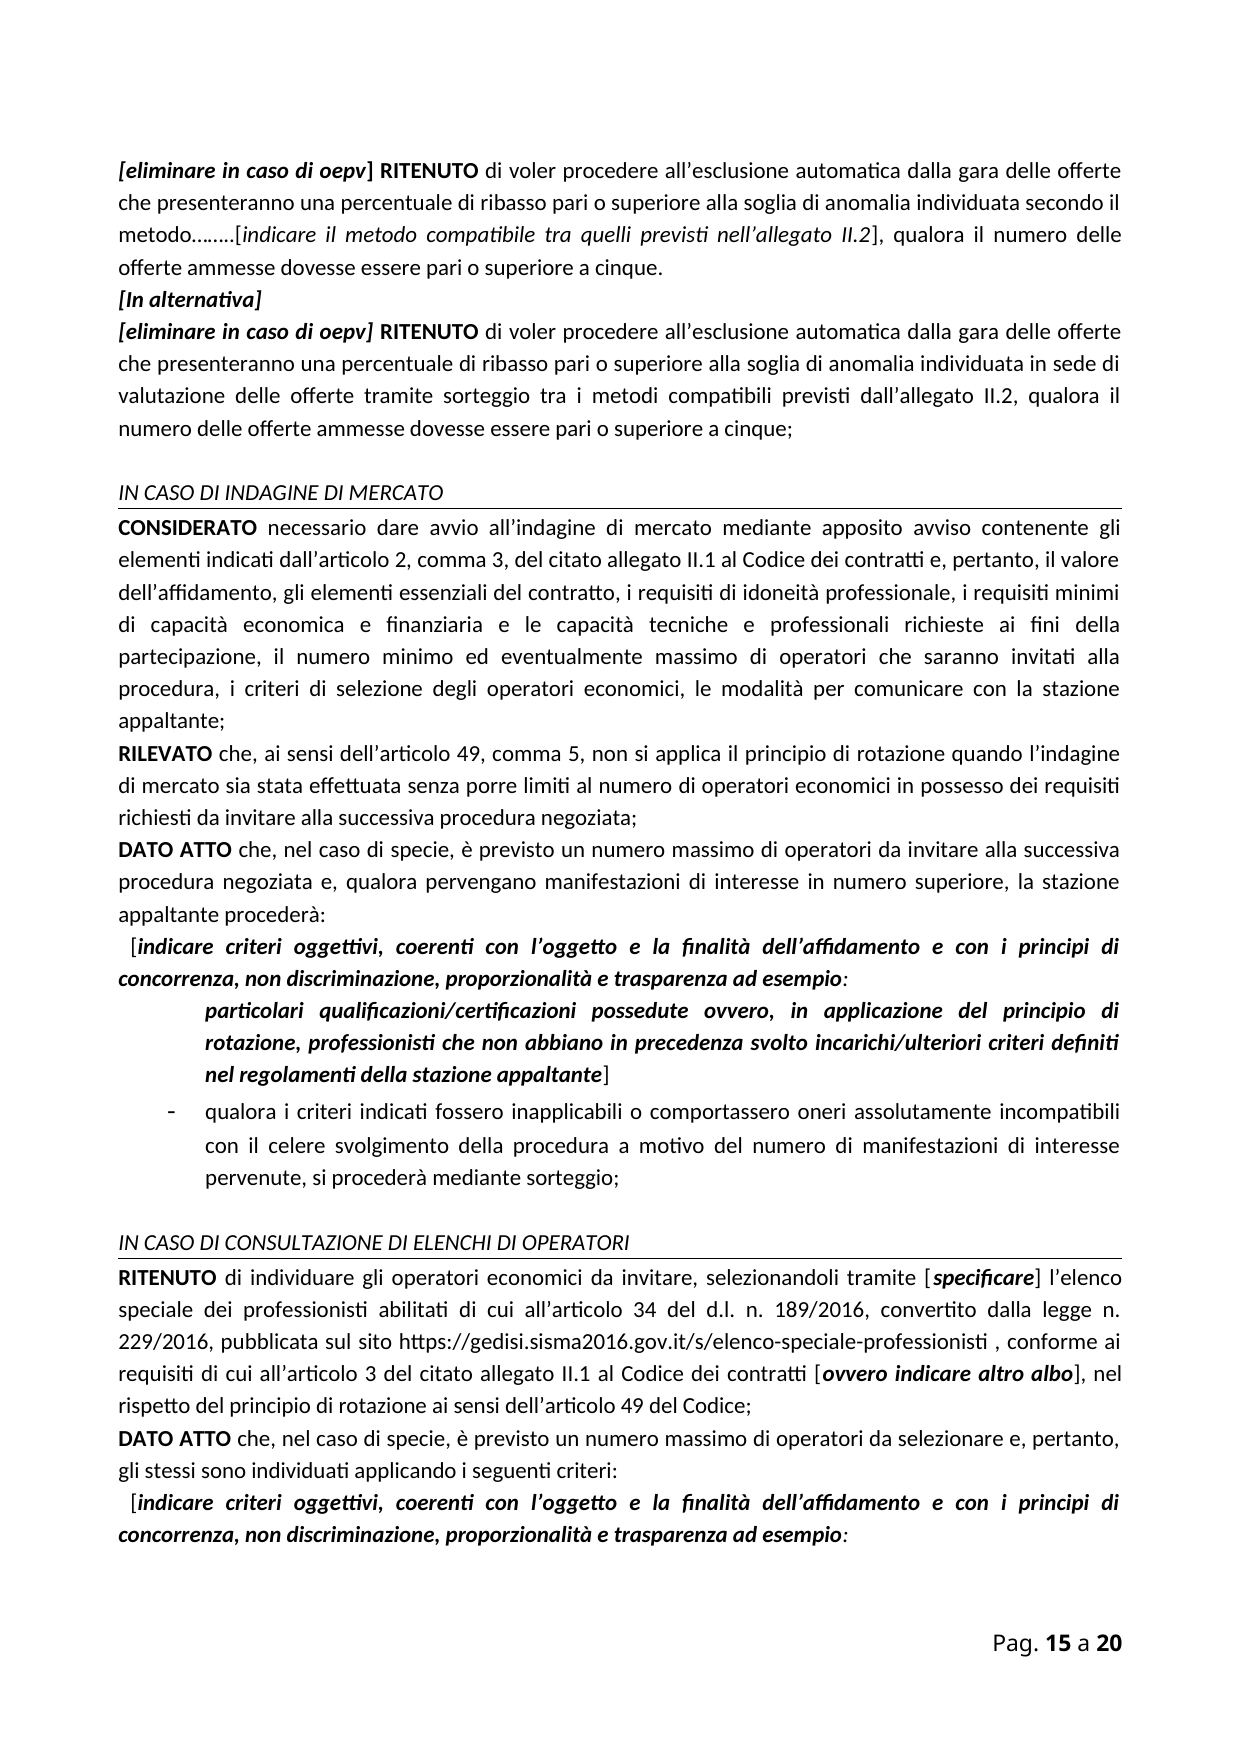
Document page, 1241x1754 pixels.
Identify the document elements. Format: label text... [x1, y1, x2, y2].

text RILEVATO che, ai sensi dell’articolo 49, comma 5, non si applica il principio di rotazione quando l’indagine di mercato sia stata effettuata senza porre limiti al numero di operatori economici in possesso dei requisiti richiesti da invitare alla successiva procedura negoziata; [118, 739, 1122, 831]
text DATO ATTO che, nel caso di specie, è previsto un numero massimo di operatori da selezionare e, pertanto, gli stessi sono individuati applicando i seguenti criteri: [118, 1424, 1122, 1484]
text [eliminare in caso di oepv] RITENUTO di voler procedere all’esclusione automatica dalla gara delle offerte che presenteranno una percentuale di ribasso pari o superiore alla soglia di anomalia individuata secondo il metodo……..[indicare il metodo compatibile tra quelli previsti nell’allegato II.2], qualora il numero delle offerte ammesse dovesse essere pari o superiore a cinque. [118, 156, 1122, 281]
text DATO ATTO che, nel caso di specie, è previsto un numero massimo di operatori da invitare alla successiva procedura negoziata e, qualora pervengano manifestazioni di interesse in numero superiore, la stazione appaltante procederà: [118, 835, 1122, 928]
list qualora i criteri indicati fossero inapplicabili o comportassero oneri assolutamente incompatibili con il celere svolgimento della procedura a motivo del numero di manifestazioni di interesse pervenute, si procederà mediante sorteggio; [167, 1093, 1122, 1191]
text [indicare criteri oggettivi, coerenti con l’oggetto e la finalità dell’affidamento e con i principi di concorrenza, non discriminazione, proporzionalità e trasparenza ad esempio: [118, 932, 1122, 992]
text [In alternativa] [118, 285, 1122, 313]
text IN CASO DI CONSULTAZIONE DI ELENCHI DI OPERATORI [118, 1228, 1122, 1258]
text [eliminare in caso di oepv] RITENUTO di voler procedere all’esclusione automatica dalla gara delle offerte che presenteranno una percentuale di ribasso pari o superiore alla soglia di anomalia individuata in sede di valutazione delle offerte tramite sorteggio tra i metodi compatibili previsti dall’allegato II.2, qualora il numero delle offerte ammesse dovesse essere pari o superiore a cinque; [118, 317, 1122, 442]
text particolari qualificazioni/certificazioni possedute ovvero, in applicazione del principio di rotazione, professionisti che non abbiano in precedenza svolto incarichi/ulteriori criteri definiti nel regolamenti della stazione appaltante] [205, 996, 1122, 1089]
text IN CASO DI INDAGINE DI MERCATO [118, 478, 1122, 508]
text CONSIDERATO necessario dare avvio all’indagine di mercato mediante apposito avviso contenente gli elementi indicati dall’articolo 2, comma 3, del citato allegato II.1 al Codice dei contratti e, pertanto, il valore dell’affidamento, gli elementi essenziali del contratto, i requisiti di idoneità professionale, i requisiti minimi di capacità economica e finanziaria e le capacità tecniche e professionali richieste ai fini della partecipazione, il numero minimo ed eventualmente massimo di operatori che saranno invitati alla procedura, i criteri di selezione degli operatori economici, le modalità per comunicare con la stazione appaltante; [118, 513, 1122, 734]
text RITENUTO di individuare gli operatori economici da invitare, selezionandoli tramite [specificare] l’elenco speciale dei professionisti abilitati di cui all’articolo 34 del d.l. n. 189/2016, convertito dalla legge n. 229/2016, pubblicata sul sito https://gedisi.sisma2016.gov.it/s/elenco-speciale-professionisti , conforme ai requisiti di cui all’articolo 3 del citato allegato II.1 al Codice dei contratti [ovvero indicare altro albo], nel rispetto del principio di rotazione ai sensi dell’articolo 49 del Codice; [118, 1263, 1122, 1420]
text [indicare criteri oggettivi, coerenti con l’oggetto e la finalità dell’affidamento e con i principi di concorrenza, non discriminazione, proporzionalità e trasparenza ad esempio: [118, 1488, 1122, 1548]
